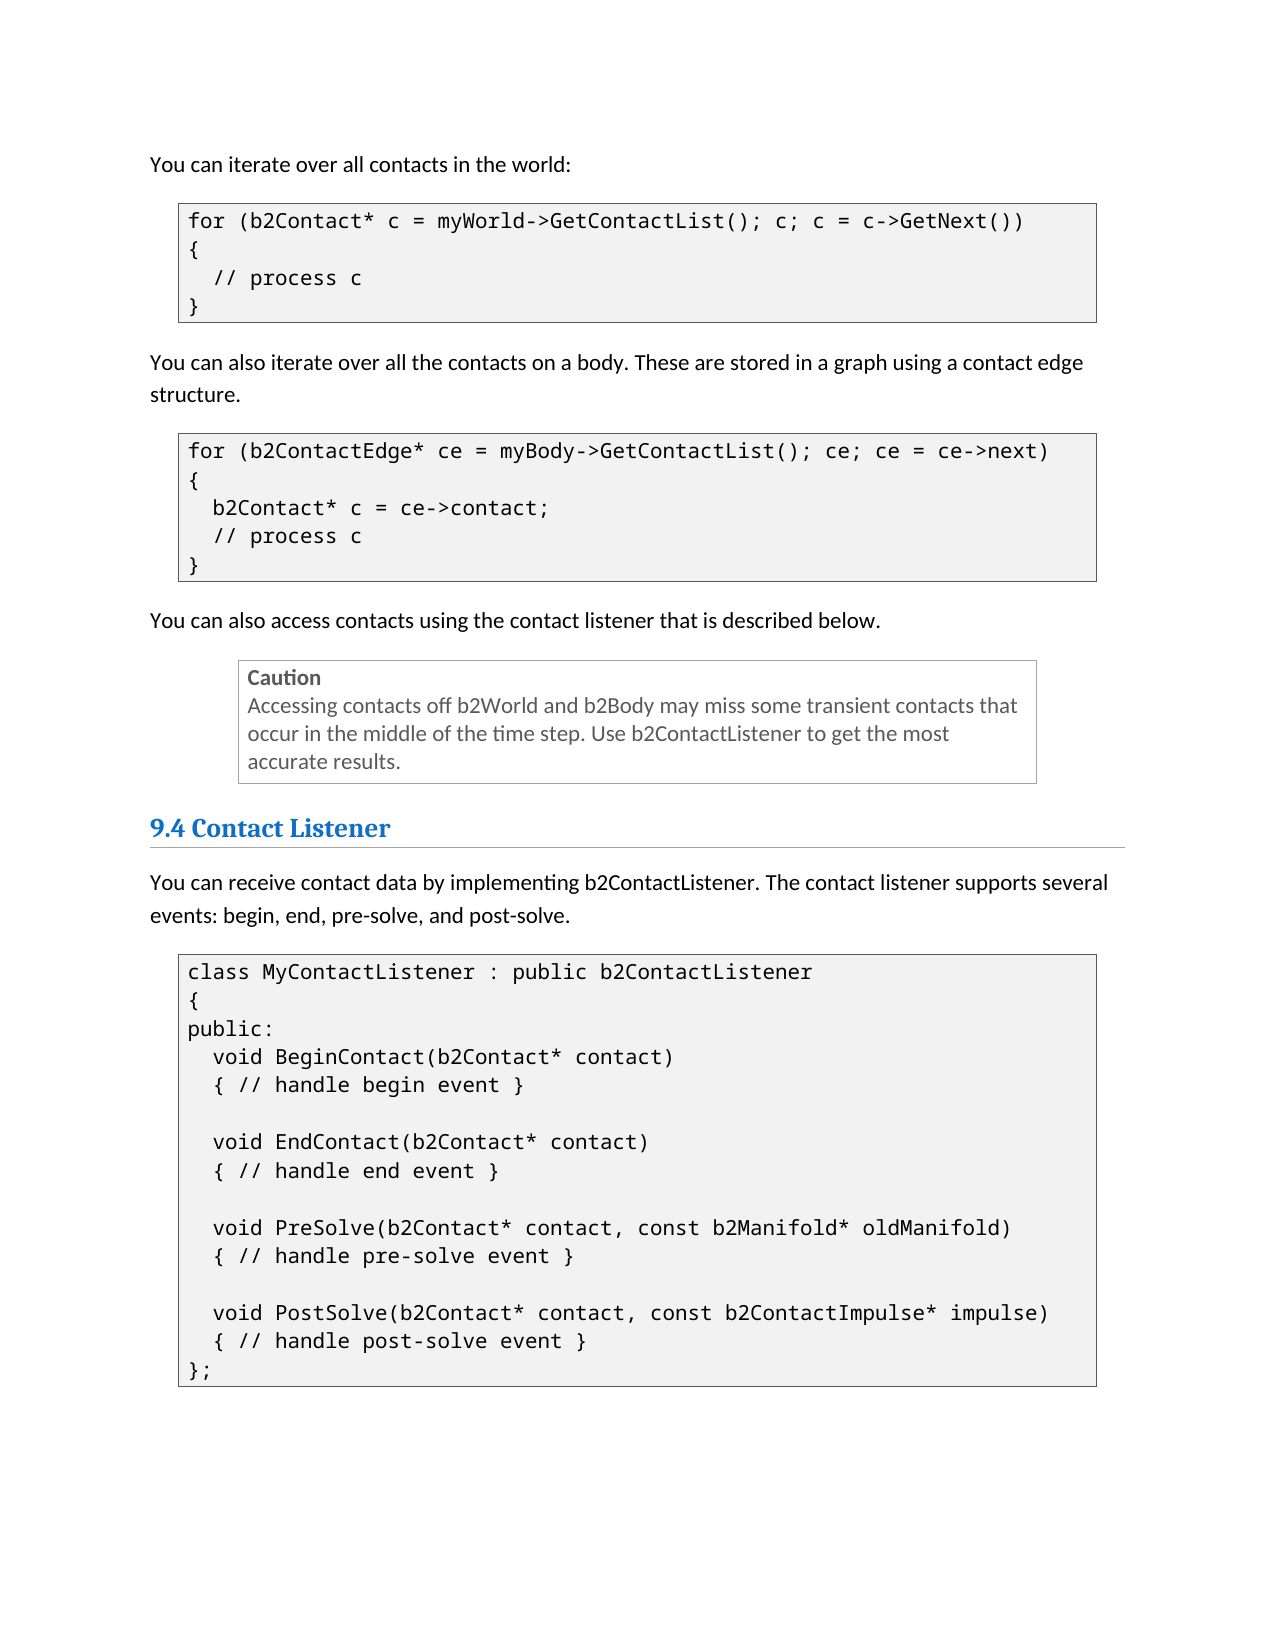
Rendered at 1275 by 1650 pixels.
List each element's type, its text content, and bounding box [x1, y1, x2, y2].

text { [179, 231, 1096, 260]
text public: [179, 1011, 1096, 1039]
text } [179, 288, 1096, 322]
text { // handle end event } [179, 1153, 1096, 1181]
text void PreSolve(b2Contact* contact, const b2Manifold* oldManifold) [179, 1210, 1096, 1238]
text } [179, 547, 1096, 581]
text for (b2ContactEdge* ce = myBody->GetContactList(); ce; ce = ce->next) [179, 434, 1096, 462]
text You can receive contact data by implementing b2ContactListener. The contact listener supports several events: begin, end, pre-solve, and post-solve. [150, 868, 1125, 929]
text You can iterate over all contacts in the world: [150, 150, 1125, 178]
text void EndContact(b2Contact* contact) [179, 1124, 1096, 1153]
text { // handle post-solve event } [179, 1323, 1096, 1352]
text for (b2Contact* c = myWorld->GetContactList(); c; c = c->GetNext()) [179, 204, 1096, 231]
text // process c [179, 518, 1096, 547]
text }; [179, 1352, 1096, 1386]
text { [179, 462, 1096, 490]
text void PostSolve(b2Contact* contact, const b2ContactImpulse* impulse) [179, 1295, 1096, 1323]
text { // handle begin event } [179, 1067, 1096, 1096]
text You can also iterate over all the contacts on a body. These are stored in a graph using a contact edge structure. [150, 348, 1125, 408]
text Accessing contacts off b2World and b2Body may miss some transient contacts that occur in the middle of the time step. Use b2ContactListener to get the most accurate results. [239, 688, 1036, 783]
text b2Contact* c = ce->contact; [179, 490, 1096, 518]
text void BeginContact(b2Contact* contact) [179, 1039, 1096, 1067]
text You can also access contacts using the contact listener that is described below. [150, 607, 1125, 635]
text class MyContactListener : public b2ContactListener [179, 955, 1096, 982]
text { [179, 982, 1096, 1011]
text Caution [239, 661, 1036, 688]
subtitle Contact Listener [150, 813, 1125, 847]
text // process c [179, 260, 1096, 288]
text { // handle pre-solve event } [179, 1238, 1096, 1267]
